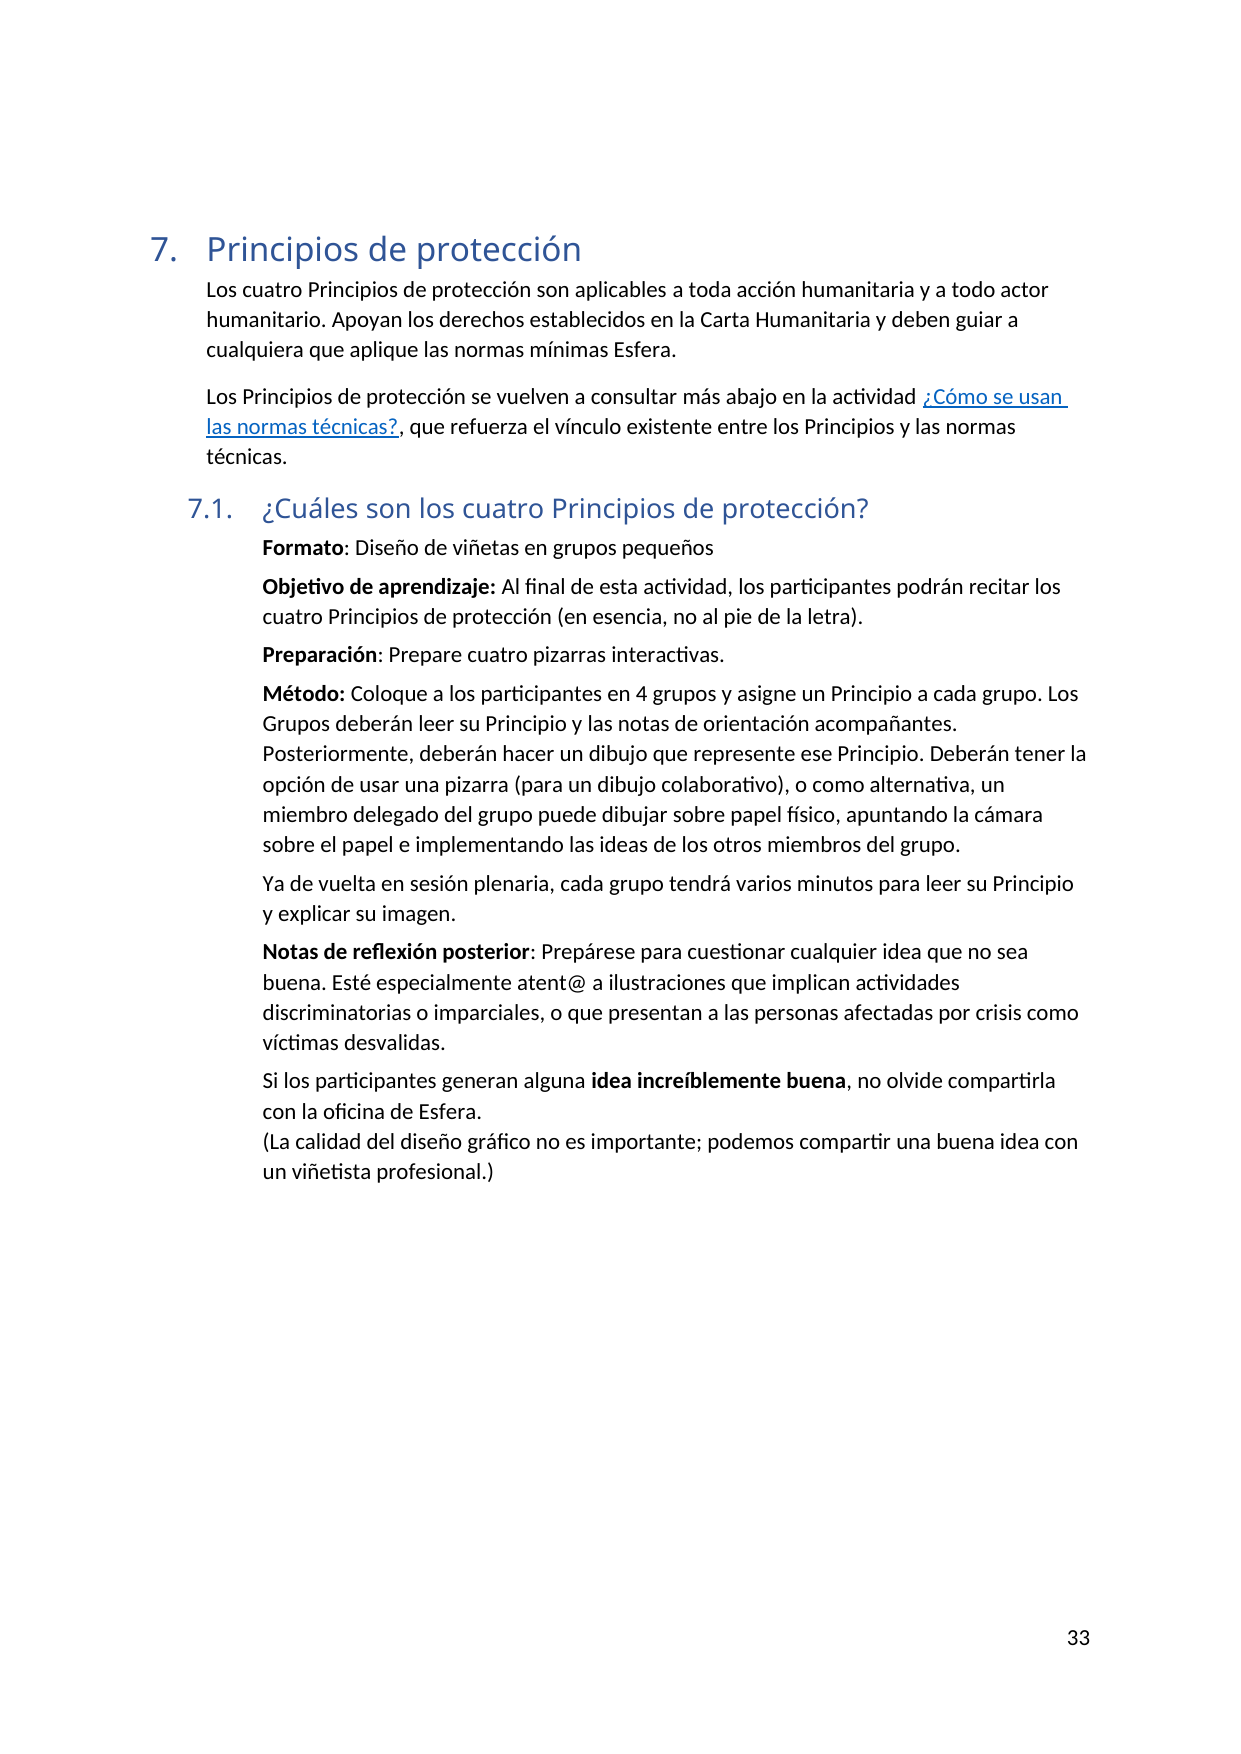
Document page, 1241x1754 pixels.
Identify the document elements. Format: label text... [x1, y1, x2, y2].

text Preparación: Prepare cuatro pizarras interactivas. [262, 641, 1090, 668]
text Formato: Diseño de viñetas en grupos pequeños [262, 533, 1090, 561]
text Los Principios de protección se vuelven a consultar más abajo en la actividad ¿Cómo se usan las normas técnicas?, que refuerza el vínculo existente entre los Principios y las normas técnicas. [206, 382, 1090, 470]
text Si los participantes generan alguna idea increíblemente buena, no olvide compartirla con la oficina de Esfera. (La calidad del diseño gráfico no es importante; podemos compartir una buena idea con un viñetista profesional.) [262, 1067, 1090, 1185]
subtitle ¿Cuáles son los cuatro Principios de protección? [187, 489, 1090, 526]
text Notas de reflexión posterior: Prepárese para cuestionar cualquier idea que no sea buena. Esté especialmente atent@ a ilustraciones que implican actividades discriminatorias o imparciales, o que presentan a las personas afectadas por crisis como víctimas desvalidas. [262, 937, 1090, 1056]
text Los cuatro Principios de protección son aplicables a toda acción humanitaria y a todo actor humanitario. Apoyan los derechos establecidos en la Carta Humanitaria y deben guiar a cualquiera que aplique las normas mínimas Esfera. [206, 275, 1090, 363]
text Ya de vuelta en sesión plenaria, cada grupo tendrá varios minutos para leer su Principio y explicar su imagen. [262, 869, 1090, 927]
text Método: Coloque a los participantes en 4 grupos y asigne un Principio a cada grupo. Los Grupos deberán leer su Principio y las notas de orientación acompañantes. Posteriormente, deberán hacer un dibujo que represente ese Principio. Deberán tener la opción de usar una pizarra (para un dibujo colaborativo), o como alternativa, un miembro delegado del grupo puede dibujar sobre papel físico, apuntando la cámara sobre el papel e implementando las ideas de los otros miembros del grupo. [262, 679, 1090, 858]
subtitle Principios de protección [150, 226, 1090, 271]
text Objetivo de aprendizaje: Al final de esta actividad, los participantes podrán recitar los cuatro Principios de protección (en esencia, no al pie de la letra). [262, 572, 1090, 630]
